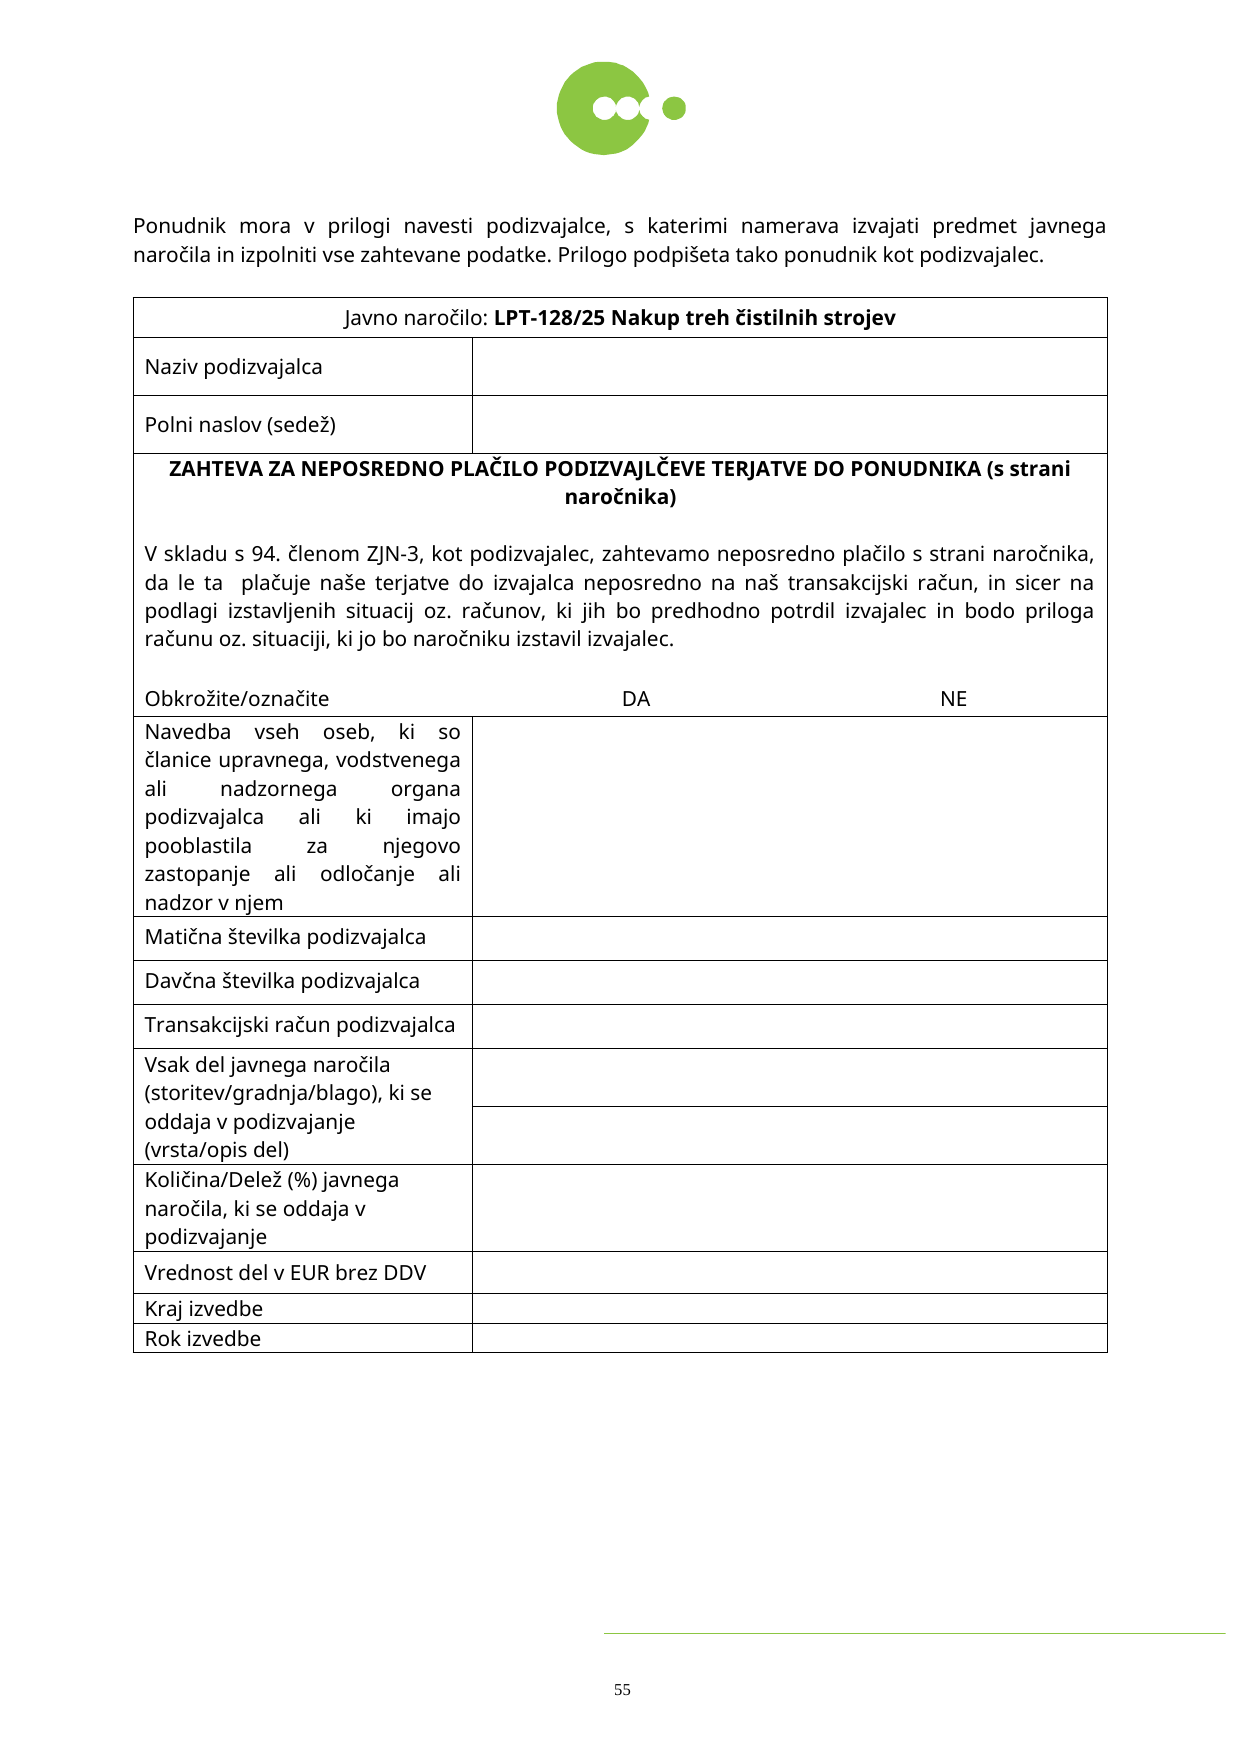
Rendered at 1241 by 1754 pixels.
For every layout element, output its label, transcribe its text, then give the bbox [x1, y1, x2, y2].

table_cell [473, 396, 1107, 453]
table_cell Matična številka podizvajalca [134, 917, 472, 960]
table_cell NE [799, 681, 1107, 716]
table_cell [473, 1165, 1107, 1251]
table_cell Vsak del javnega naročila (storitev/gradnja/blago), ki se oddaja v podizvajanje (vrsta/opis del) [134, 1049, 472, 1164]
table_cell [473, 1049, 1107, 1106]
table_cell Obkrožite/označite [134, 681, 472, 716]
table_cell Naziv podizvajalca [134, 338, 472, 395]
table_cell [473, 1005, 1107, 1048]
table_cell Polni naslov (sedež) [134, 396, 472, 453]
table_cell Kraj izvedbe [134, 1294, 472, 1323]
table_cell [473, 917, 1107, 960]
table_cell [473, 1252, 1107, 1293]
table_cell Transakcijski račun podizvajalca [134, 1005, 472, 1048]
table_cell ZAHTEVA ZA NEPOSREDNO PLAČILO PODIZVAJLČEVE TERJATVE DO PONUDNIKA (s strani naročnika) V skladu s 94. členom ZJN-3, kot podizvajalec, zahtevamo neposredno plačilo s strani naročnika, da le ta plačuje naše terjatve do izvajalca neposredno na naš transakcijski račun, in sicer na podlagi izstavljenih situacij oz. računov, ki jih bo predhodno potrdil izvajalec in bodo priloga računu oz. situaciji, ki jo bo naročniku izstavil izvajalec. [134, 454, 1107, 681]
table_cell DA [472, 681, 799, 716]
table_header Javno naročilo: LPT-128/25 Nakup treh čistilnih strojev [134, 298, 1107, 337]
table_cell [473, 961, 1107, 1004]
table_cell [473, 1324, 1107, 1352]
table_cell Vrednost del v EUR brez DDV [134, 1252, 472, 1293]
table_cell [473, 717, 1107, 916]
table_cell Količina/Delež (%) javnega naročila, ki se oddaja v podizvajanje [134, 1165, 472, 1251]
table_cell Davčna številka podizvajalca [134, 961, 472, 1004]
table_cell [473, 1294, 1107, 1323]
table_cell [473, 1107, 1107, 1164]
table_cell [473, 338, 1107, 395]
text Ponudnik mora v prilogi navesti podizvajalce, s katerimi namerava izvajati predmet javnega naročila in izpolniti vse zahtevane podatke. Prilogo podpišeta tako ponudnik kot podizvajalec. [133, 212, 1107, 268]
table_cell Navedba vseh oseb, ki so članice upravnega, vodstvenega ali nadzornega organa podizvajalca ali ki imajo pooblastila za njegovo zastopanje ali odločanje ali nadzor v njem [134, 717, 472, 916]
table_cell Rok izvedbe [134, 1324, 472, 1352]
